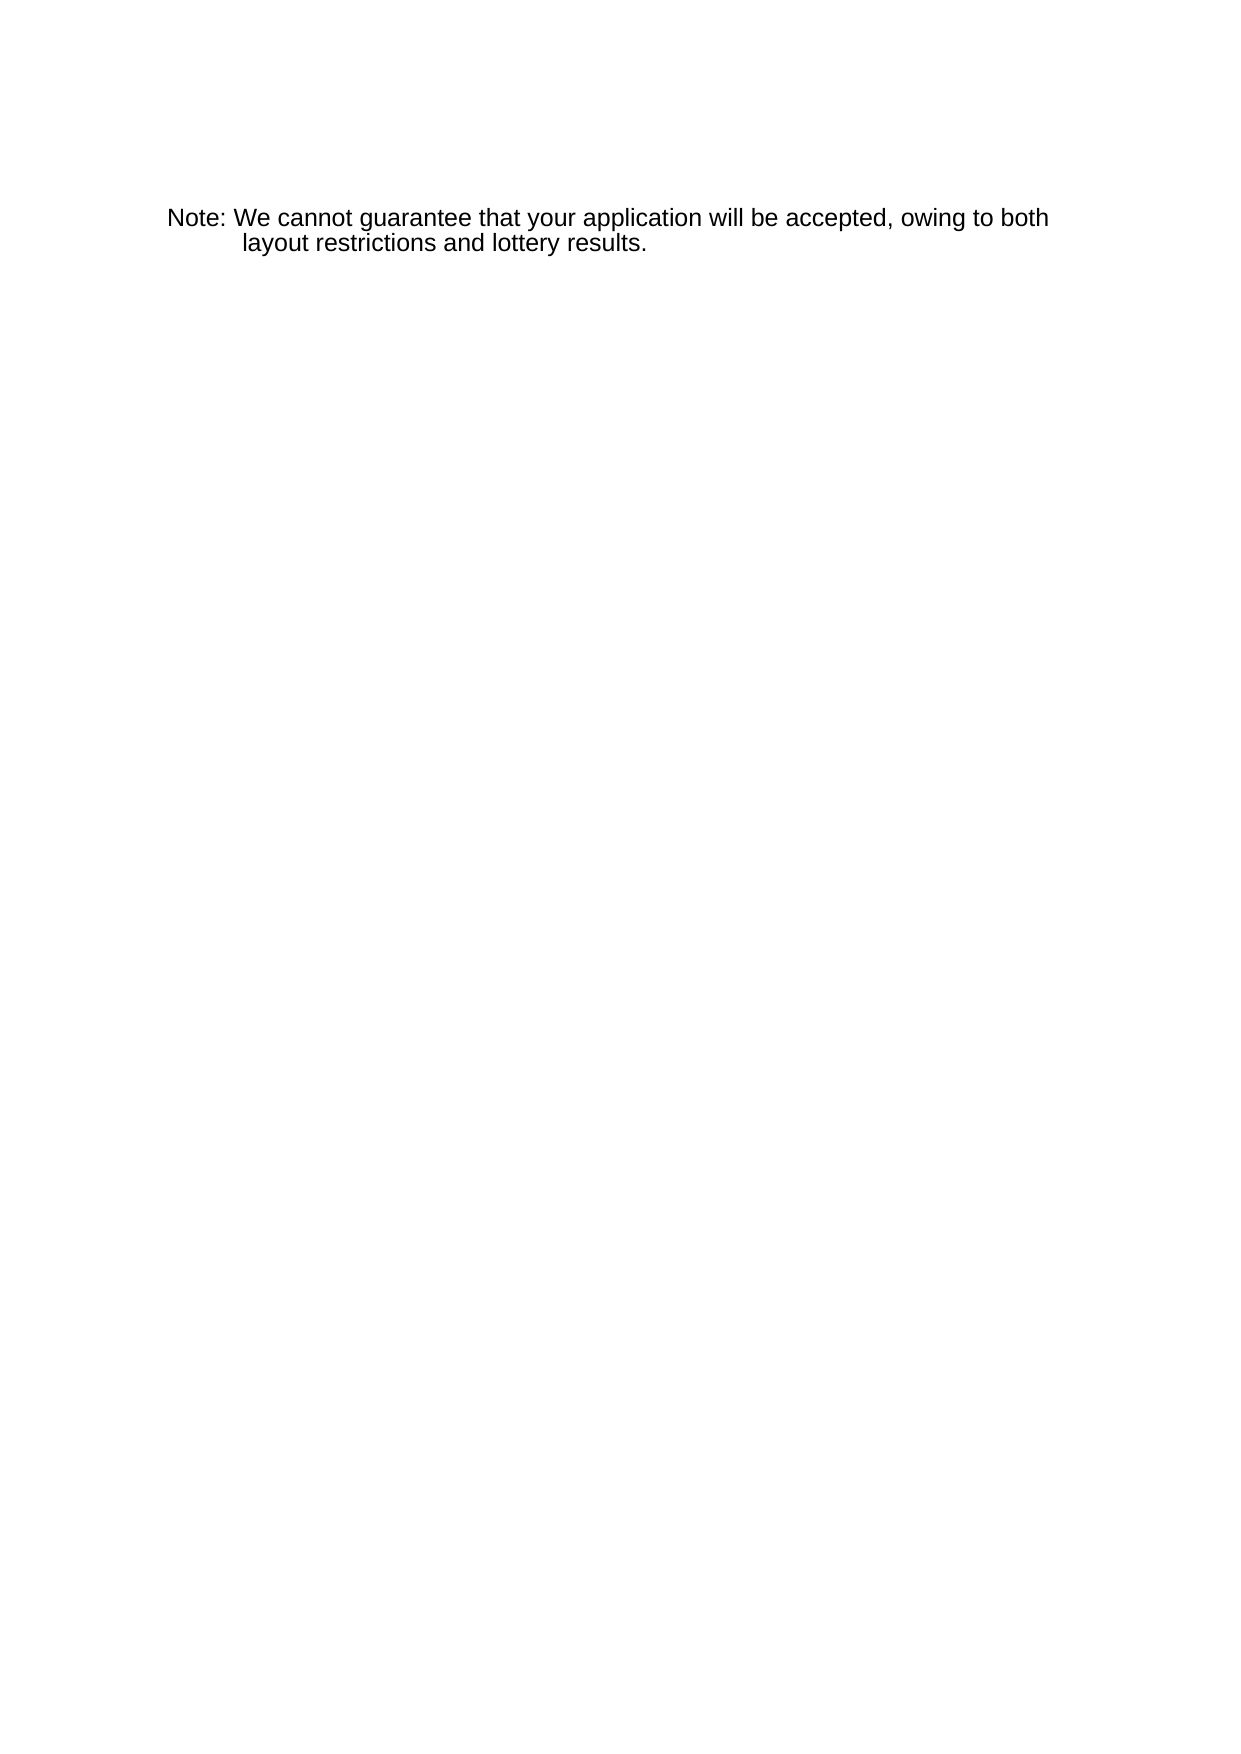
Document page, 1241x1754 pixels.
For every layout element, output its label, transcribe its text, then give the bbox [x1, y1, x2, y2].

text Note: We cannot guarantee that your application will be accepted, owing to both layout restrictions and lottery results. [118, 207, 1122, 257]
